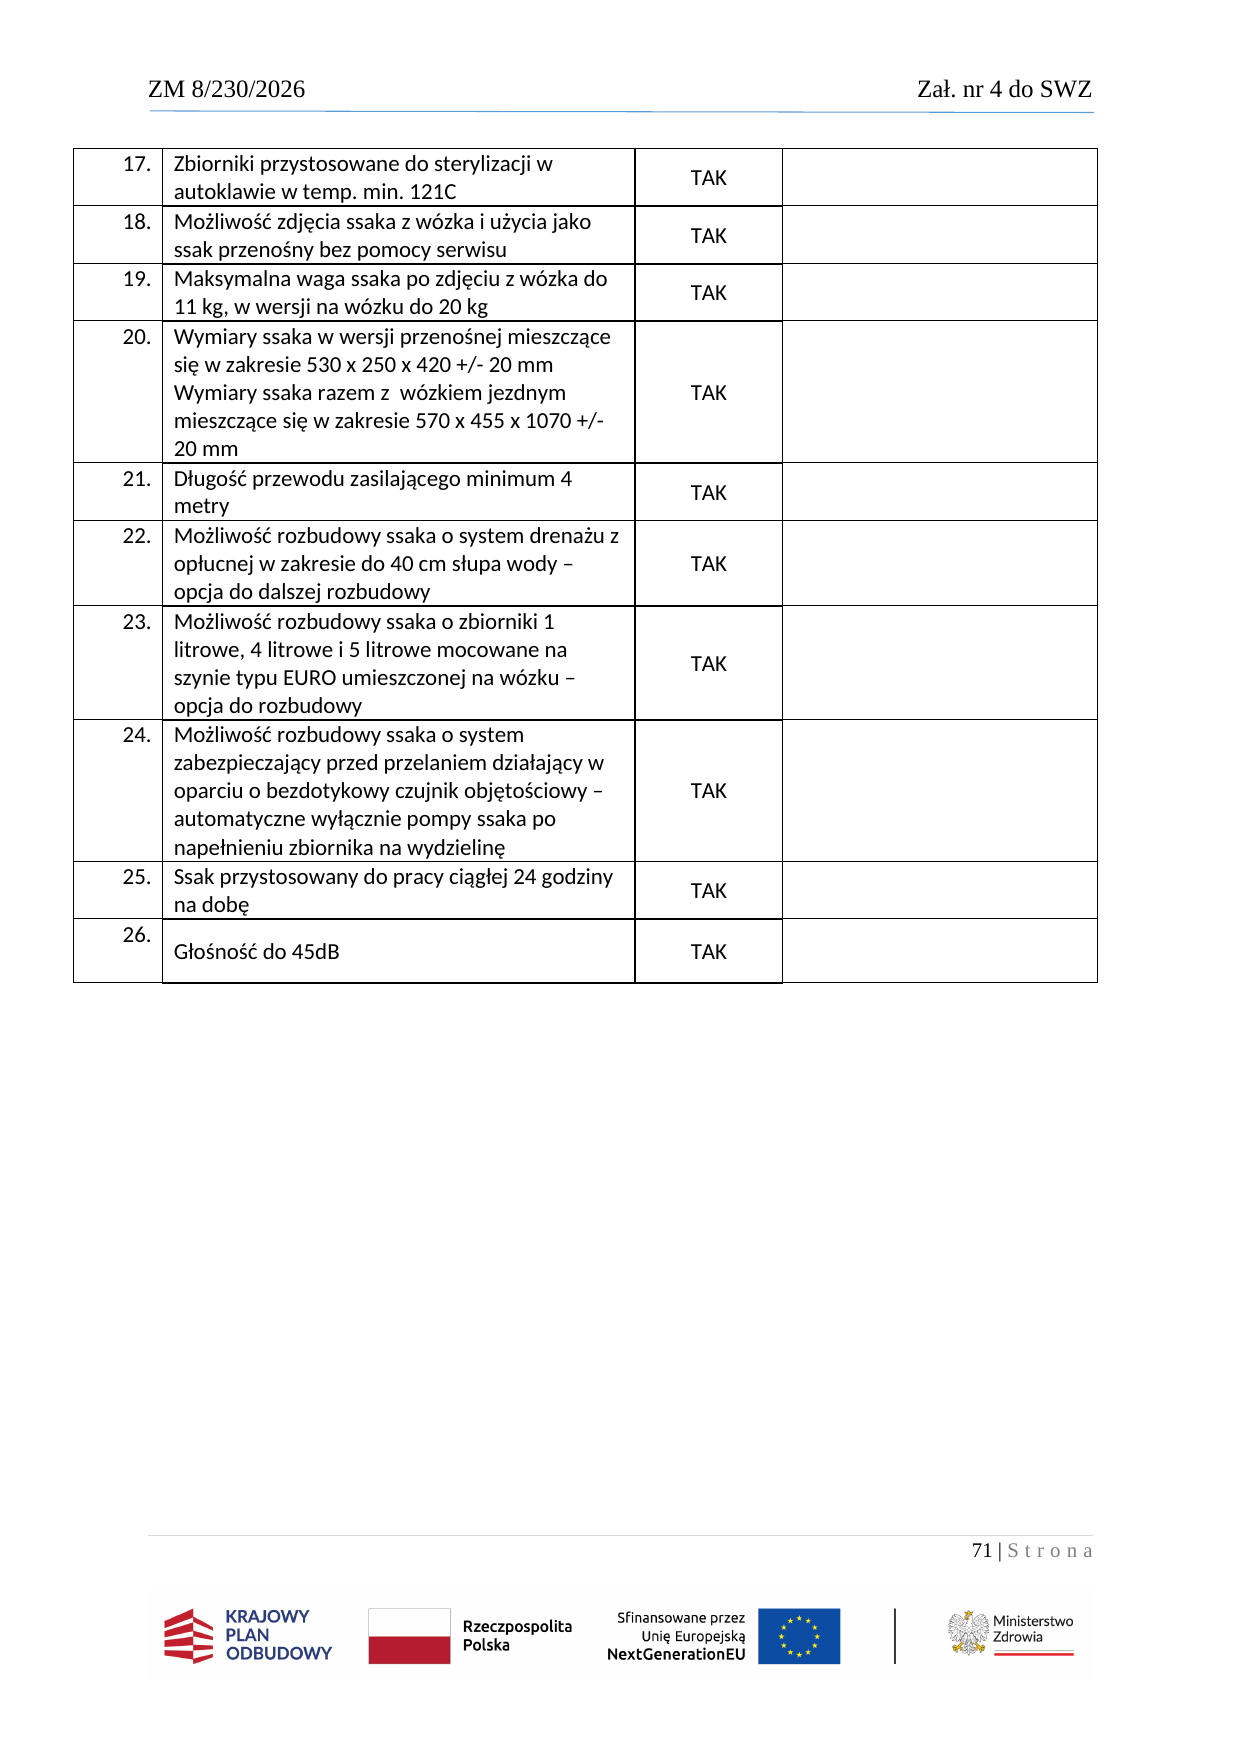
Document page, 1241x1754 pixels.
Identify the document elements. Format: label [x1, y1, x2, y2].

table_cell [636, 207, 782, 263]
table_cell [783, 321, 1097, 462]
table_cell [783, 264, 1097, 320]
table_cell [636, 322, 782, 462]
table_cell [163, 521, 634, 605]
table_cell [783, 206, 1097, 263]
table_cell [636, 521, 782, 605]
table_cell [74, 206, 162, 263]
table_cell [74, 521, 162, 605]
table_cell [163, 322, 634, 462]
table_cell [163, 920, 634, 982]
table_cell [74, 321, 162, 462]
picture [147, 1585, 1093, 1681]
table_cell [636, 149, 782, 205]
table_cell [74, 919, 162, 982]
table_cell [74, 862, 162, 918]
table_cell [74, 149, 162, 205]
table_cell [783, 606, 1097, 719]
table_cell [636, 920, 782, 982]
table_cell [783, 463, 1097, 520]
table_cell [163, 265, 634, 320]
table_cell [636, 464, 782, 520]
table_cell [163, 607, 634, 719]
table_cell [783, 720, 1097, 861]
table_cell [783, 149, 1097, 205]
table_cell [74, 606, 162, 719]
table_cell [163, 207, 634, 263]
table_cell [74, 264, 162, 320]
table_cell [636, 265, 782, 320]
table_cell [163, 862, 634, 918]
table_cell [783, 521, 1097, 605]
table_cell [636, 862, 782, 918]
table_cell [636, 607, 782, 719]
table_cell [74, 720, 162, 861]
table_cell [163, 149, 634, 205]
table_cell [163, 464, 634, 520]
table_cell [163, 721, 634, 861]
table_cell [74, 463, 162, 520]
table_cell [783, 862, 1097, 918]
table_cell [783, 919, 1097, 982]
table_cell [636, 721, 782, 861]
